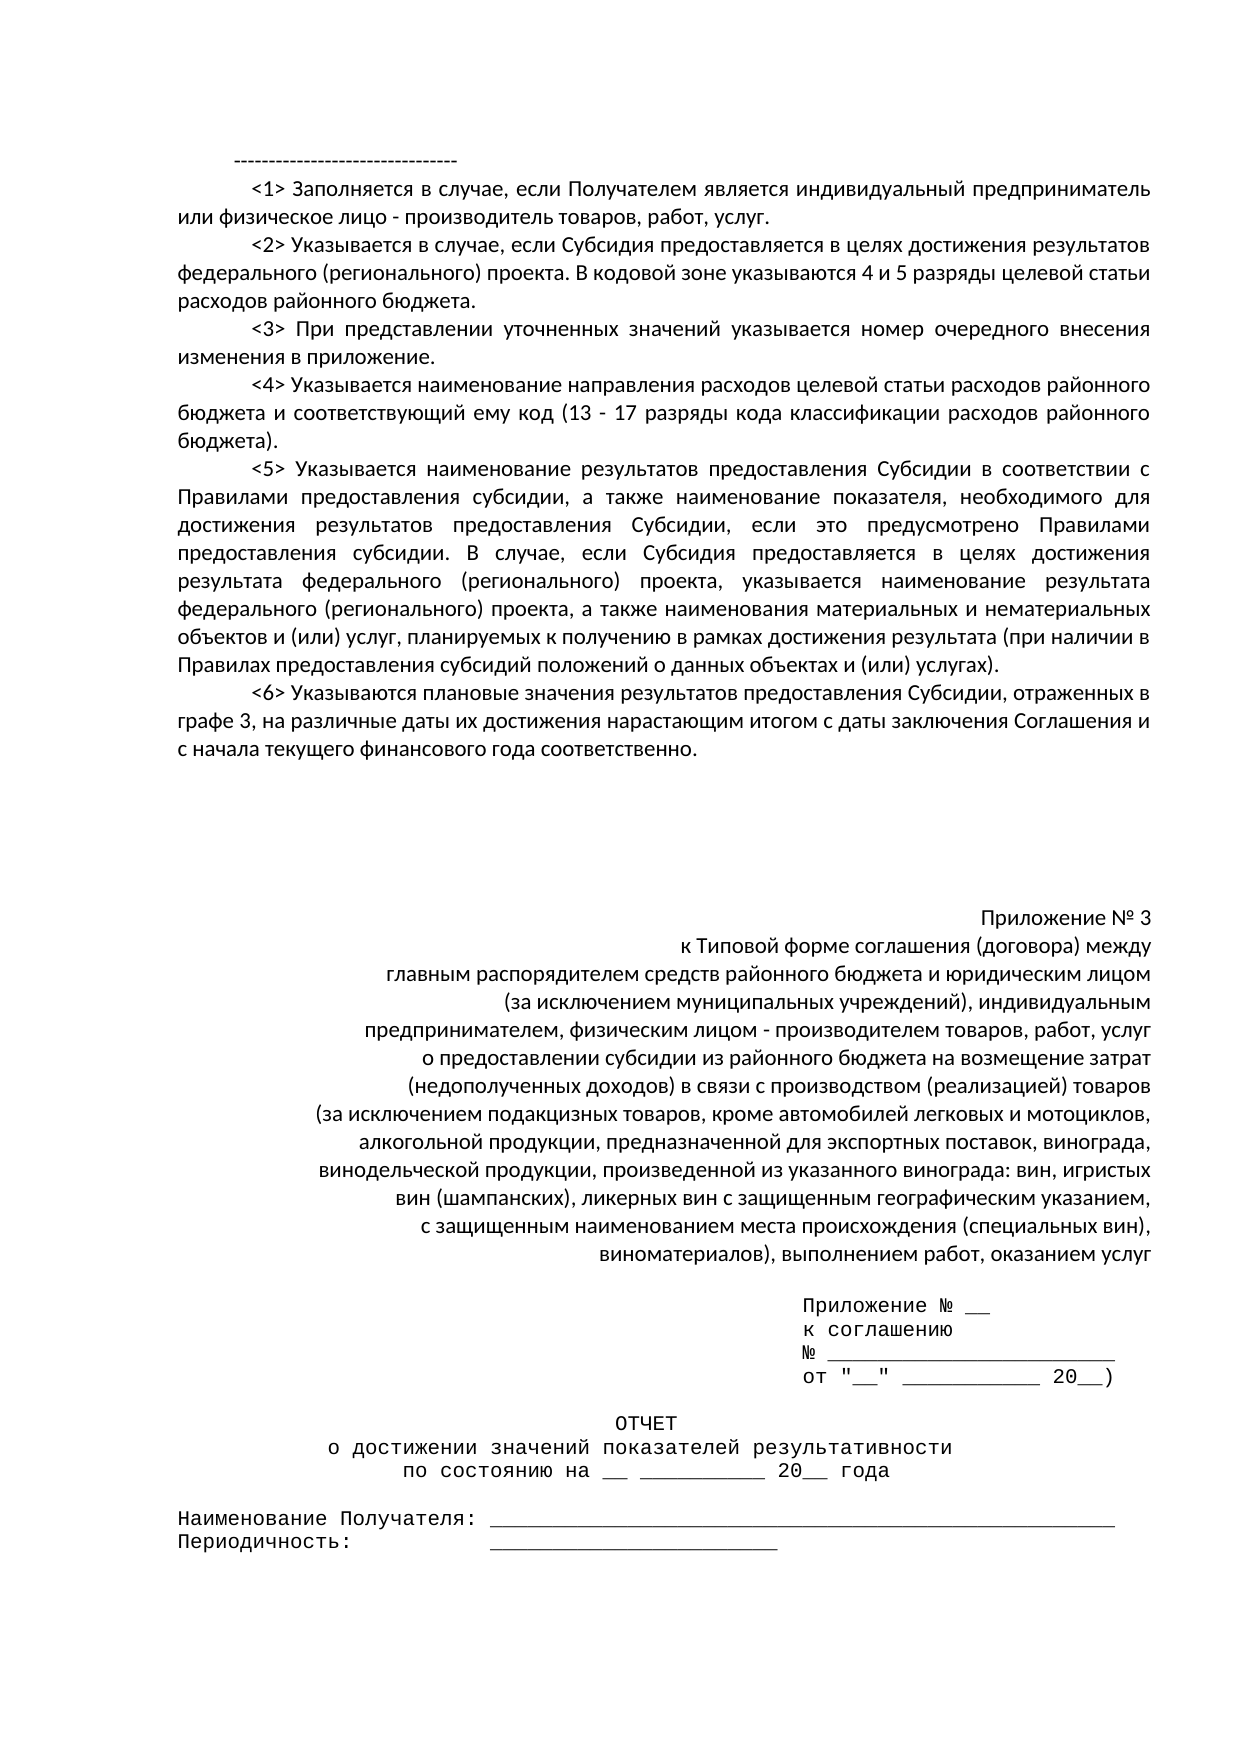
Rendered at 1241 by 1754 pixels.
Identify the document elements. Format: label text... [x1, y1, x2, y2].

text главным распорядителем средств районного бюджета и юридическим лицом [177, 959, 1152, 987]
text -------------------------------- [177, 146, 1152, 174]
text о достижении значений показателей результативности [177, 1437, 1152, 1461]
text (недополученных доходов) в связи с производством (реализацией) товаров [177, 1071, 1152, 1099]
text <6> Указываются плановые значения результатов предоставления Субсидии, отраженных в графе 3, на различные даты их достижения нарастающим итогом с даты заключения Соглашения и с начала текущего финансового года соответственно. [177, 678, 1152, 763]
text Приложение № __ [177, 1295, 1152, 1319]
text (за исключением муниципальных учреждений), индивидуальным [177, 987, 1152, 1015]
text вин (шампанских), ликерных вин с защищенным географическим указанием, [177, 1183, 1152, 1211]
text ОТЧЕТ [177, 1413, 1152, 1437]
text к Типовой форме соглашения (договора) между [177, 931, 1152, 959]
text Периодичность: _______________________ [177, 1531, 1152, 1555]
text к соглашению [177, 1319, 1152, 1342]
text <2> Указывается в случае, если Субсидия предоставляется в целях достижения результатов федерального (регионального) проекта. В кодовой зоне указываются 4 и 5 разряды целевой статьи расходов районного бюджета. [177, 230, 1152, 314]
text Наименование Получателя: __________________________________________________ [177, 1508, 1152, 1531]
text алкогольной продукции, предназначенной для экспортных поставок, винограда, [177, 1127, 1152, 1155]
text № _______________________ [177, 1342, 1152, 1366]
text (за исключением подакцизных товаров, кроме автомобилей легковых и мотоциклов, [177, 1099, 1152, 1127]
text <3> При представлении уточненных значений указывается номер очередного внесения изменения в приложение. [177, 314, 1152, 370]
text с защищенным наименованием места происхождения (специальных вин), [177, 1211, 1152, 1239]
text <1> Заполняется в случае, если Получателем является индивидуальный предприниматель или физическое лицо - производитель товаров, работ, услуг. [177, 174, 1152, 230]
text от "__" ___________ 20__) [177, 1366, 1152, 1389]
text <4> Указывается наименование направления расходов целевой статьи расходов районного бюджета и соответствующий ему код (13 - 17 разряды кода классификации расходов районного бюджета). [177, 370, 1152, 454]
text виноматериалов), выполнением работ, оказанием услуг [177, 1239, 1152, 1267]
text по состоянию на __ __________ 20__ года [177, 1461, 1152, 1484]
text винодельческой продукции, произведенной из указанного винограда: вин, игристых [177, 1155, 1152, 1183]
text предпринимателем, физическим лицом - производителем товаров, работ, услуг [177, 1015, 1152, 1043]
text Приложение № 3 [177, 903, 1152, 931]
text о предоставлении субсидии из районного бюджета на возмещение затрат [177, 1043, 1152, 1071]
text <5> Указывается наименование результатов предоставления Субсидии в соответствии с Правилами предоставления субсидии, а также наименование показателя, необходимого для достижения результатов предоставления Субсидии, если это предусмотрено Правилами предоставления субсидии. В случае, если Субсидия предоставляется в целях достижения результата федерального (регионального) проекта, указывается наименование результата федерального (регионального) проекта, а также наименования материальных и нематериальных объектов и (или) услуг, планируемых к получению в рамках достижения результата (при наличии в Правилах предоставления субсидий положений о данных объектах и (или) услугах). [177, 454, 1152, 678]
